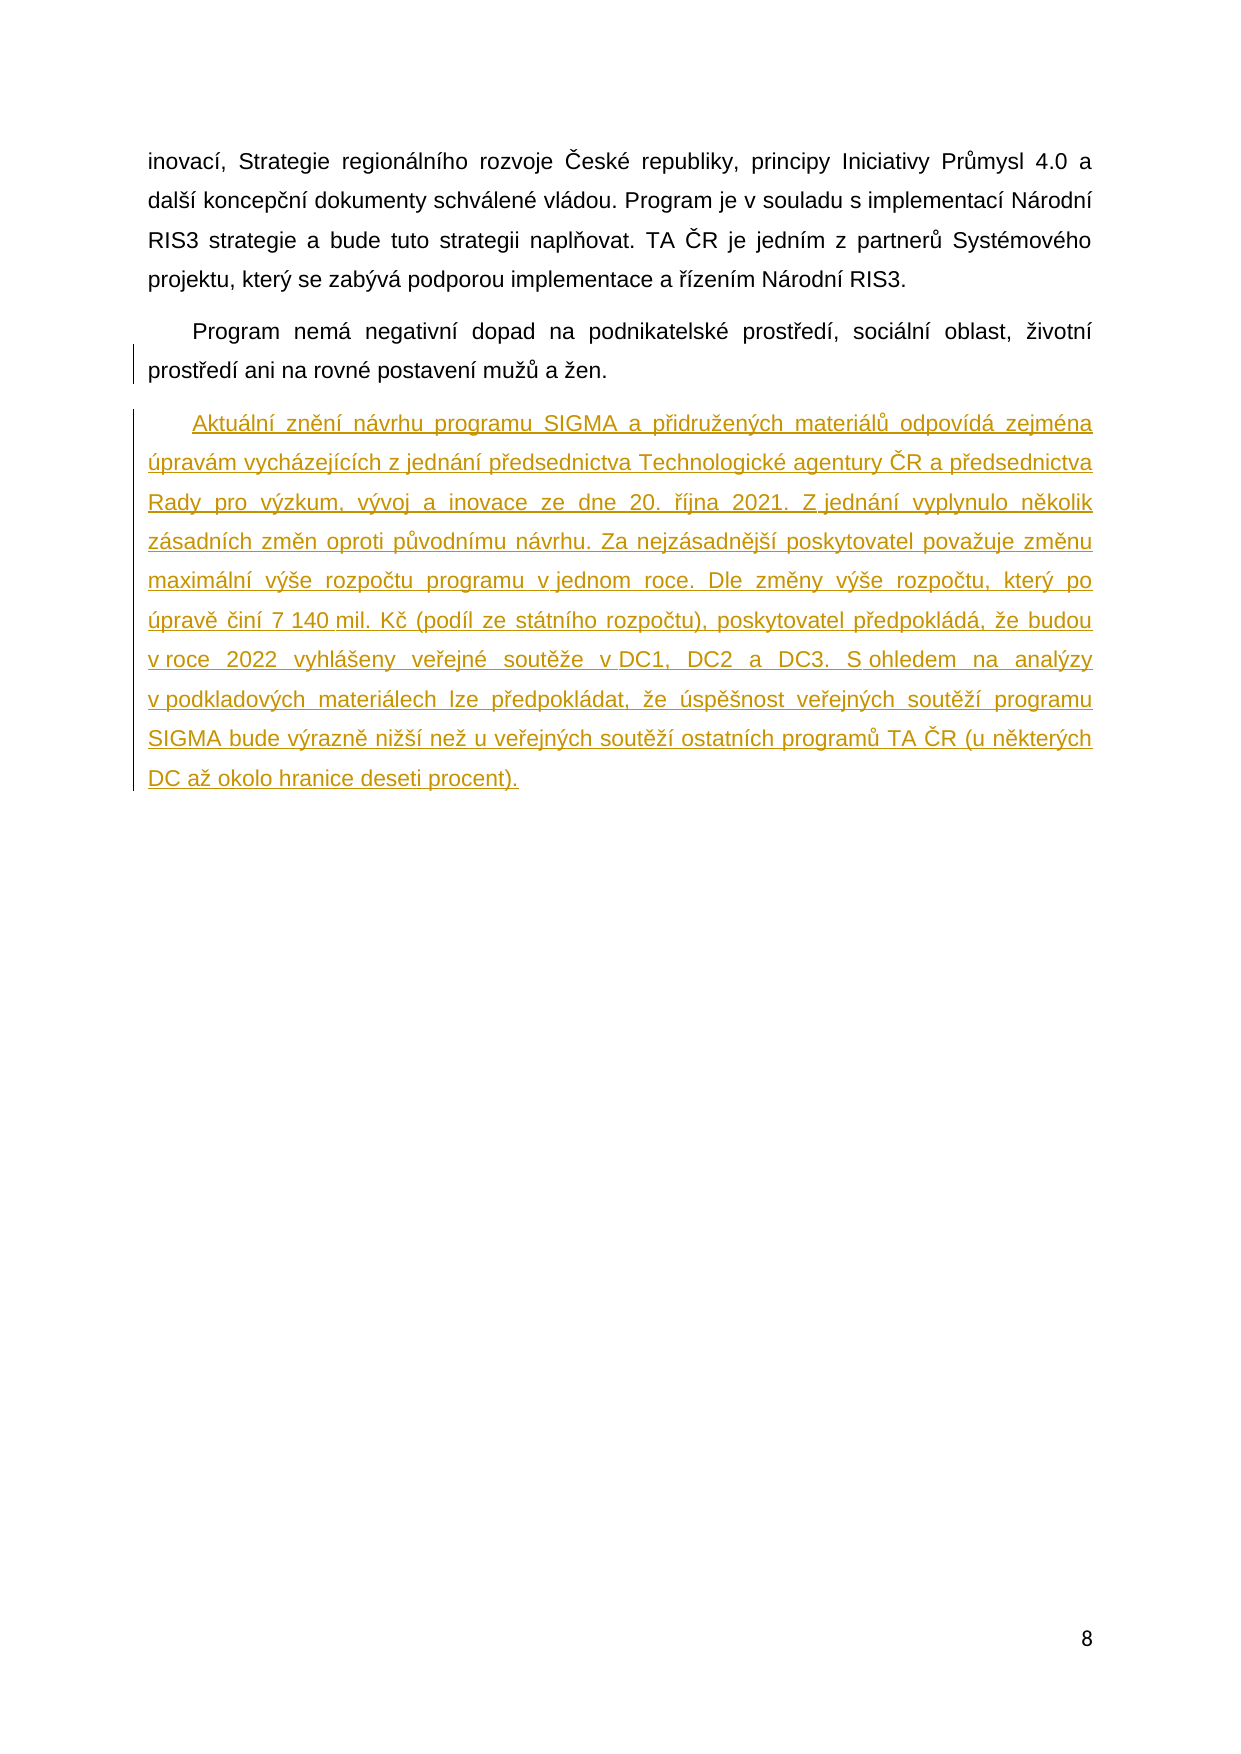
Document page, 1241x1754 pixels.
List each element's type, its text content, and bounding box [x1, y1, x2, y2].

text Program nemá negativní dopad na podnikatelské prostředí, sociální oblast, životní prostředí ani na rovné postavení mužů a žen. [148, 318, 1093, 384]
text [148, 148, 1093, 292]
